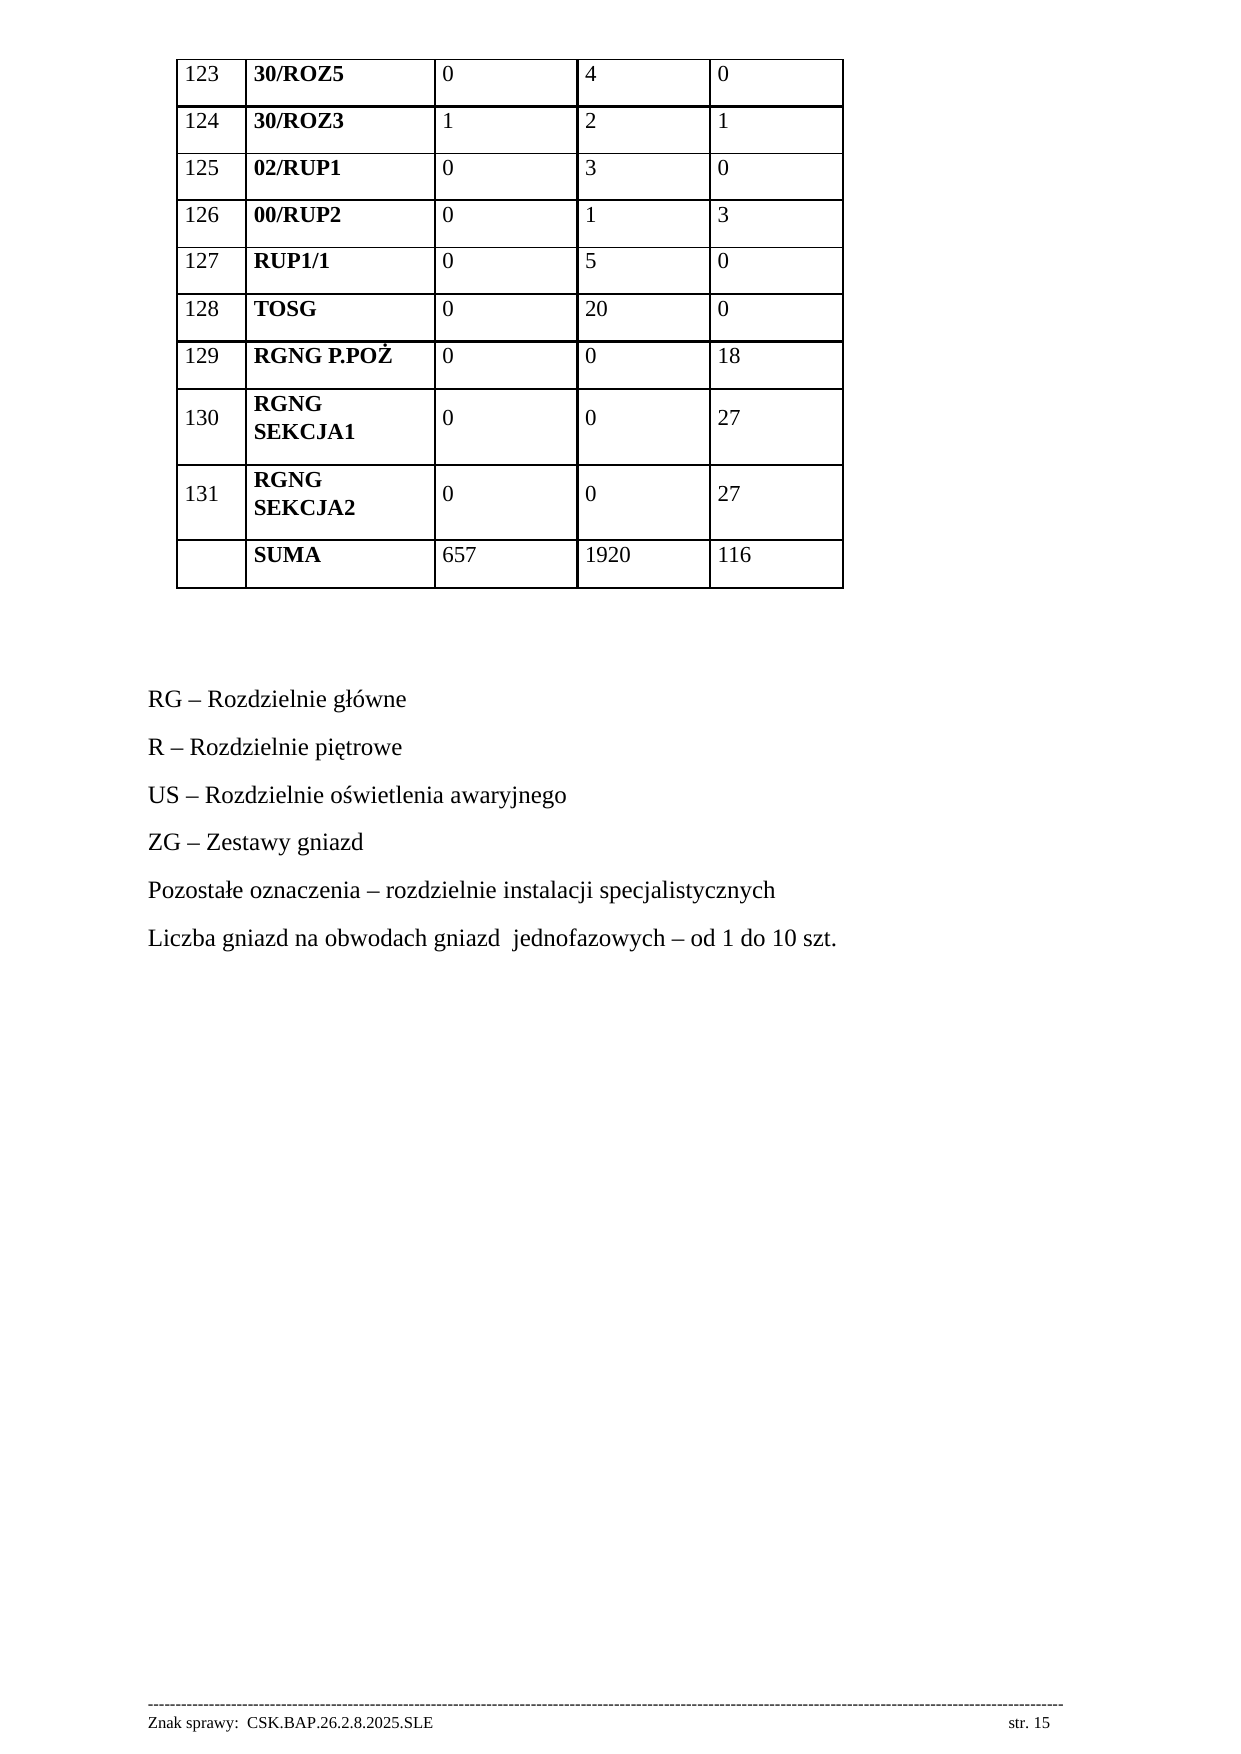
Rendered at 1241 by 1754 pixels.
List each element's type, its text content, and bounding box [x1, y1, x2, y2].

table_cell 124 [178, 108, 245, 153]
table_cell 0 [711, 295, 842, 340]
text RG – Rozdzielnie główne [148, 684, 1093, 713]
table_cell 0 [436, 154, 576, 199]
table_cell 0 [436, 201, 576, 247]
table_cell 129 [178, 343, 245, 388]
text Pozostałe oznaczenia – rozdzielnie instalacji specjalistycznych [148, 875, 1093, 904]
table_cell RGNG SEKCJA2 [247, 466, 434, 539]
text ZG – Zestawy gniazd [148, 827, 1093, 856]
table_cell 0 [436, 295, 576, 340]
table_cell 0 [579, 390, 709, 463]
table_cell 1920 [579, 541, 709, 587]
table_cell TOSG [247, 295, 434, 340]
table_cell 27 [711, 466, 842, 539]
table_cell 1 [436, 108, 576, 153]
table_cell 131 [178, 466, 245, 539]
table_cell 0 [436, 60, 576, 105]
table_cell 30/ROZ3 [247, 108, 434, 153]
table_cell 2 [579, 108, 709, 153]
table_cell 130 [178, 390, 245, 463]
table_cell 0 [436, 466, 576, 539]
table_cell 125 [178, 154, 245, 199]
text R – Rozdzielnie piętrowe [148, 732, 1093, 761]
table_cell 00/RUP2 [247, 201, 434, 247]
table_cell 126 [178, 201, 245, 247]
text US – Rozdzielnie oświetlenia awaryjnego [148, 780, 1093, 808]
table_cell 127 [178, 248, 245, 293]
table_cell 5 [579, 248, 709, 293]
table_cell 0 [711, 60, 842, 105]
table_cell 3 [711, 201, 842, 247]
table_cell 0 [711, 248, 842, 293]
table_cell RUP1/1 [247, 248, 434, 293]
table_cell SUMA [247, 541, 434, 587]
table_cell 3 [579, 154, 709, 199]
table_cell RGNG P.POŻ [247, 343, 434, 388]
table_cell [178, 541, 245, 587]
table_cell 18 [711, 343, 842, 388]
table_cell 1 [579, 201, 709, 247]
text Liczba gniazd na obwodach gniazd jednofazowych – od 1 do 10 szt. [148, 923, 1093, 952]
table_cell RGNG SEKCJA1 [247, 390, 434, 463]
table_cell 1 [711, 108, 842, 153]
table_cell 0 [436, 390, 576, 463]
table_cell 116 [711, 541, 842, 587]
table_cell 02/RUP1 [247, 154, 434, 199]
table_cell 0 [436, 248, 576, 293]
table_cell 123 [178, 60, 245, 105]
table_cell 657 [436, 541, 576, 587]
table_cell 0 [711, 154, 842, 199]
table_cell 30/ROZ5 [247, 60, 434, 105]
table_cell 27 [711, 390, 842, 463]
table_cell 128 [178, 295, 245, 340]
table_cell 0 [579, 466, 709, 539]
table_cell 0 [436, 343, 576, 388]
table_cell 0 [579, 343, 709, 388]
table_cell 20 [579, 295, 709, 340]
table_cell 4 [579, 60, 709, 105]
